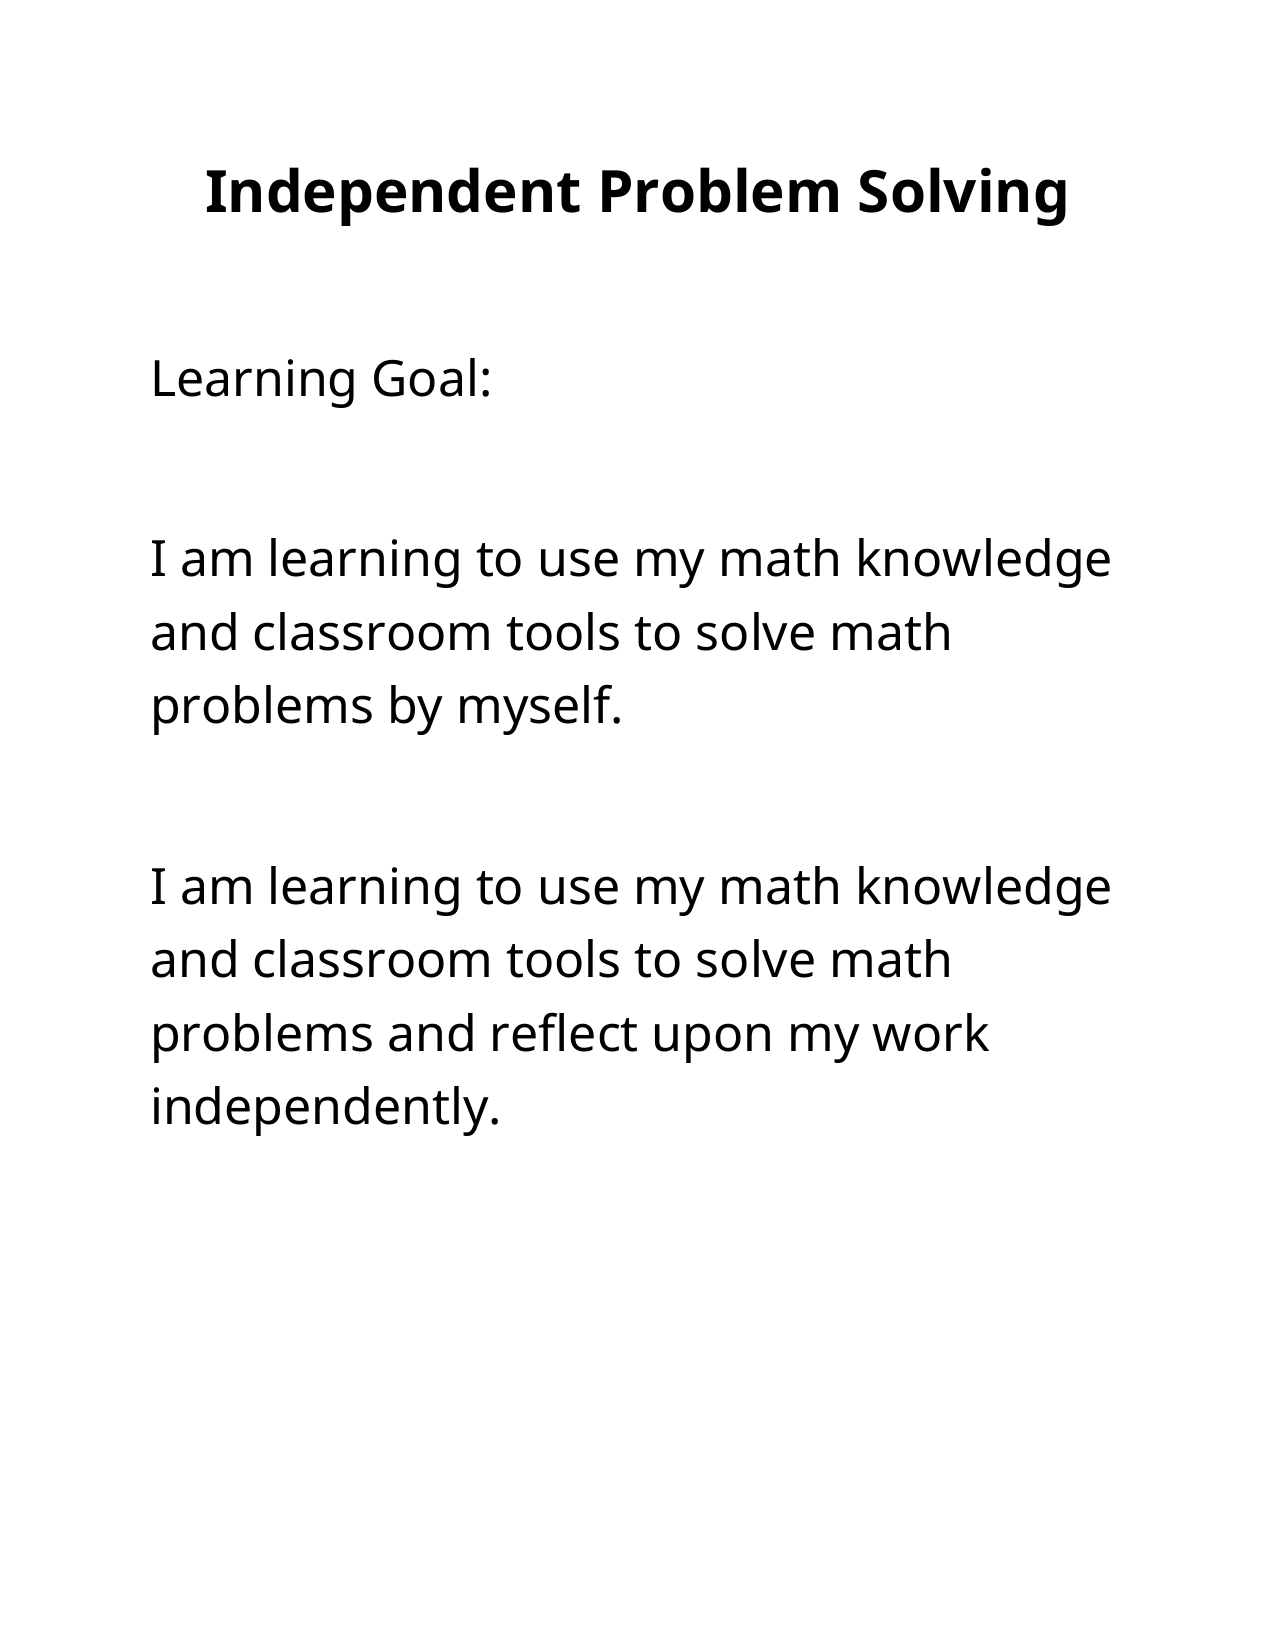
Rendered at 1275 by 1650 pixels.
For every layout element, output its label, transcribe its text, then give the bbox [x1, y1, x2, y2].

text Independent Problem Solving [150, 150, 1125, 229]
text I am learning to use my math knowledge and classroom tools to solve math problems and reflect upon my work independently. [150, 851, 1125, 1139]
text Learning Goal: [150, 343, 1125, 411]
text I am learning to use my math knowledge and classroom tools to solve math problems by myself. [150, 523, 1125, 738]
